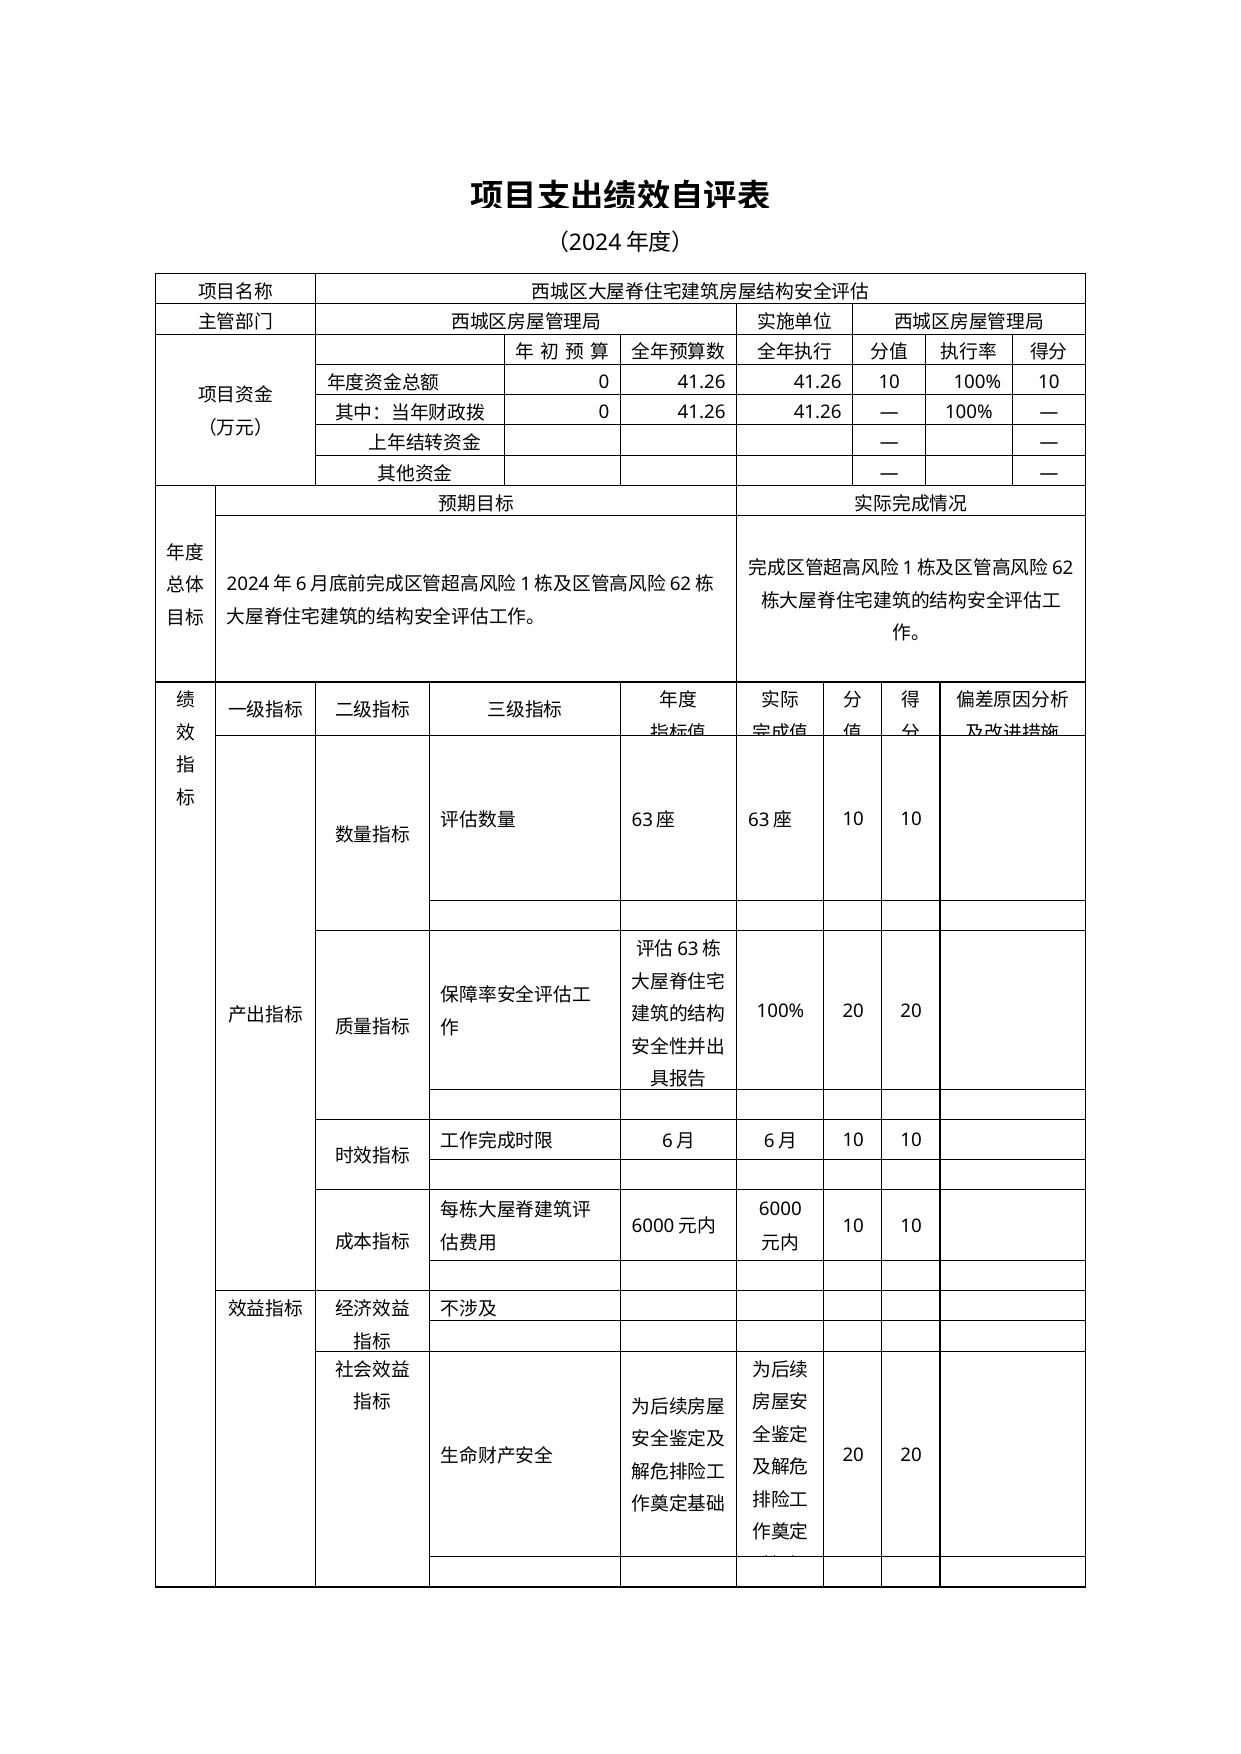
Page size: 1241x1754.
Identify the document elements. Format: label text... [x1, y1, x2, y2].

table_cell 2024年6月底前完成区管超高风险1栋及区管高风险62栋大屋脊住宅建筑的结构安全评估工作。 [216, 516, 736, 681]
table_cell 10 [882, 1190, 939, 1260]
table_cell 经济效益 指标 [316, 1291, 429, 1351]
table_cell [824, 1321, 881, 1351]
table_cell 0 [505, 395, 620, 424]
table_cell 分值 [853, 335, 925, 364]
table_cell 100% [926, 365, 1012, 394]
table_cell [430, 1321, 620, 1351]
table_cell 年度资金总额 [316, 365, 504, 394]
table_cell 20 [824, 1352, 881, 1556]
table_cell 41.26 [737, 365, 852, 394]
table_cell [737, 1291, 823, 1320]
table_cell [941, 931, 1085, 1088]
table_cell 效益指标 [216, 1291, 315, 1586]
table_cell 得分 [1013, 335, 1085, 364]
table_cell 不涉及 [430, 1291, 620, 1320]
table_cell 评估数量 [430, 736, 620, 900]
table_cell [621, 1321, 736, 1351]
table_cell 偏差原因分析及改进措施 [941, 683, 1085, 735]
table_cell 西城区房屋管理局 [316, 304, 736, 333]
table_cell 西城区大屋脊住宅建筑房屋结构安全评估 [316, 274, 1085, 303]
table_header 项目支出绩效自评表 [155, 162, 1085, 208]
table_cell 成本指标 [316, 1190, 429, 1290]
table_cell 10 [824, 1190, 881, 1260]
table_cell [882, 1261, 939, 1290]
table_cell [882, 1090, 939, 1119]
table_cell [737, 1090, 823, 1119]
table_cell [737, 901, 823, 930]
table_cell 10 [1013, 365, 1085, 394]
table_cell [824, 1291, 881, 1320]
table_cell 产出指标 [216, 736, 315, 1290]
table_cell [737, 1321, 823, 1351]
table_cell 其他资金 [316, 456, 504, 485]
table_cell 0 [505, 365, 620, 394]
table_cell 63座 [737, 736, 823, 900]
table_cell 其中：当年财政拨款 [316, 395, 504, 424]
table_cell [505, 425, 620, 455]
table_cell 为后续房屋安全鉴定及解危排险工作奠定基础 [737, 1352, 823, 1556]
table_cell 保障率安全评估工作 [430, 931, 620, 1088]
table_cell 为后续房屋安全鉴定及解危排险工作奠定基础 [621, 1352, 736, 1556]
table_cell [621, 1090, 736, 1119]
table_cell [941, 1352, 1085, 1556]
table_cell [316, 335, 504, 364]
table_cell [430, 1557, 620, 1586]
table_cell 执行率 [926, 335, 1012, 364]
table_cell 二级指标 [316, 683, 429, 735]
table_cell [824, 1160, 881, 1189]
table_cell 6月 [621, 1120, 736, 1158]
table_cell 年度总体目标 [156, 486, 215, 681]
table_cell 6月 [737, 1120, 823, 1158]
table_cell 6000元内 [621, 1190, 736, 1260]
table_cell 项目名称 [156, 274, 315, 303]
table_cell 10 [824, 736, 881, 900]
table_cell [941, 1291, 1085, 1320]
table_cell 全年预算数 [621, 335, 736, 364]
table_cell [430, 1090, 620, 1119]
table_cell [621, 456, 736, 485]
table_cell 10 [882, 736, 939, 900]
table_cell [941, 1160, 1085, 1189]
table_cell 生命财产安全 [430, 1352, 620, 1556]
table_cell 全年执行数 [737, 335, 852, 364]
table_cell 上年结转资金 [316, 425, 504, 455]
table_cell [941, 1120, 1085, 1158]
table_cell [926, 425, 1012, 455]
table_cell [737, 425, 852, 455]
table_cell 项目资金 （万元） [156, 335, 315, 485]
table_cell 评估63栋大屋脊住宅建筑的结构安全性并出具报告 [621, 931, 736, 1088]
table_cell 41.26 [621, 365, 736, 394]
table_cell 实际 完成值 [737, 683, 823, 735]
table_cell 41.26 [621, 395, 736, 424]
table_cell 每栋大屋脊建筑评估费用 [430, 1190, 620, 1260]
table_cell [621, 425, 736, 455]
table_cell 工作完成时限 [430, 1120, 620, 1158]
table_cell 10 [882, 1120, 939, 1158]
table_cell [882, 1321, 939, 1351]
table_cell [824, 1090, 881, 1119]
table_cell [430, 1160, 620, 1189]
table_cell [621, 1261, 736, 1290]
table_cell [941, 1090, 1085, 1119]
table_cell 得分 [882, 683, 939, 735]
table_cell [882, 1291, 939, 1320]
table_cell [824, 901, 881, 930]
table_cell 20 [882, 931, 939, 1088]
table_cell 完成区管超高风险1栋及区管高风险62栋大屋脊住宅建筑的结构安全评估工作。 [737, 516, 1085, 681]
table_cell [824, 1557, 881, 1586]
table_cell 三级指标 [430, 683, 620, 735]
table_cell 年初预算数 [505, 335, 620, 364]
table_cell [941, 736, 1085, 900]
table_cell [737, 1557, 823, 1586]
table_cell 主管部门 [156, 304, 315, 333]
table_cell — [853, 456, 925, 485]
table_cell — [853, 425, 925, 455]
table_cell [941, 901, 1085, 930]
table_cell 100% [926, 395, 1012, 424]
table_cell [430, 901, 620, 930]
table_cell 63座 [621, 736, 736, 900]
table_cell [941, 1261, 1085, 1290]
table_cell [926, 456, 1012, 485]
table_cell [737, 1261, 823, 1290]
table_cell 20 [882, 1352, 939, 1556]
table_cell 数量指标 [316, 736, 429, 930]
table_cell [882, 1557, 939, 1586]
table_cell [737, 456, 852, 485]
table_cell [621, 1291, 736, 1320]
table_cell 社会效益 指标 [316, 1352, 429, 1586]
table_cell [621, 1557, 736, 1586]
table_cell [941, 1321, 1085, 1351]
table_cell [941, 1190, 1085, 1260]
table_cell 质量指标 [316, 931, 429, 1119]
table_cell — [1013, 425, 1085, 455]
table_cell 20 [824, 931, 881, 1088]
table_cell 6000元内 [737, 1190, 823, 1260]
table_cell （2024年度） [155, 208, 1085, 273]
table_cell 实施单位 [737, 304, 852, 333]
table_cell 年度 指标值 [621, 683, 736, 735]
table_cell — [1013, 395, 1085, 424]
table_cell 预期目标 [216, 486, 736, 515]
table_cell [941, 1557, 1085, 1586]
table_cell [882, 901, 939, 930]
table_cell 分值 [824, 683, 881, 735]
table_cell 10 [824, 1120, 881, 1158]
table_cell 一级指标 [216, 683, 315, 735]
table_cell [621, 1160, 736, 1189]
table_cell 41.26 [737, 395, 852, 424]
table_cell — [1013, 456, 1085, 485]
table_cell [621, 901, 736, 930]
table_cell [824, 1261, 881, 1290]
table_cell — [853, 395, 925, 424]
table_cell 100% [737, 931, 823, 1088]
table_cell [882, 1160, 939, 1189]
table_cell 西城区房屋管理局 [853, 304, 1085, 333]
table_cell [430, 1261, 620, 1290]
table_cell [505, 456, 620, 485]
table_cell 10 [853, 365, 925, 394]
table_cell [737, 1160, 823, 1189]
table_cell 时效指标 [316, 1120, 429, 1189]
table_cell 实际完成情况 [737, 486, 1085, 515]
table_cell 绩 效 指 标 [156, 683, 215, 1586]
